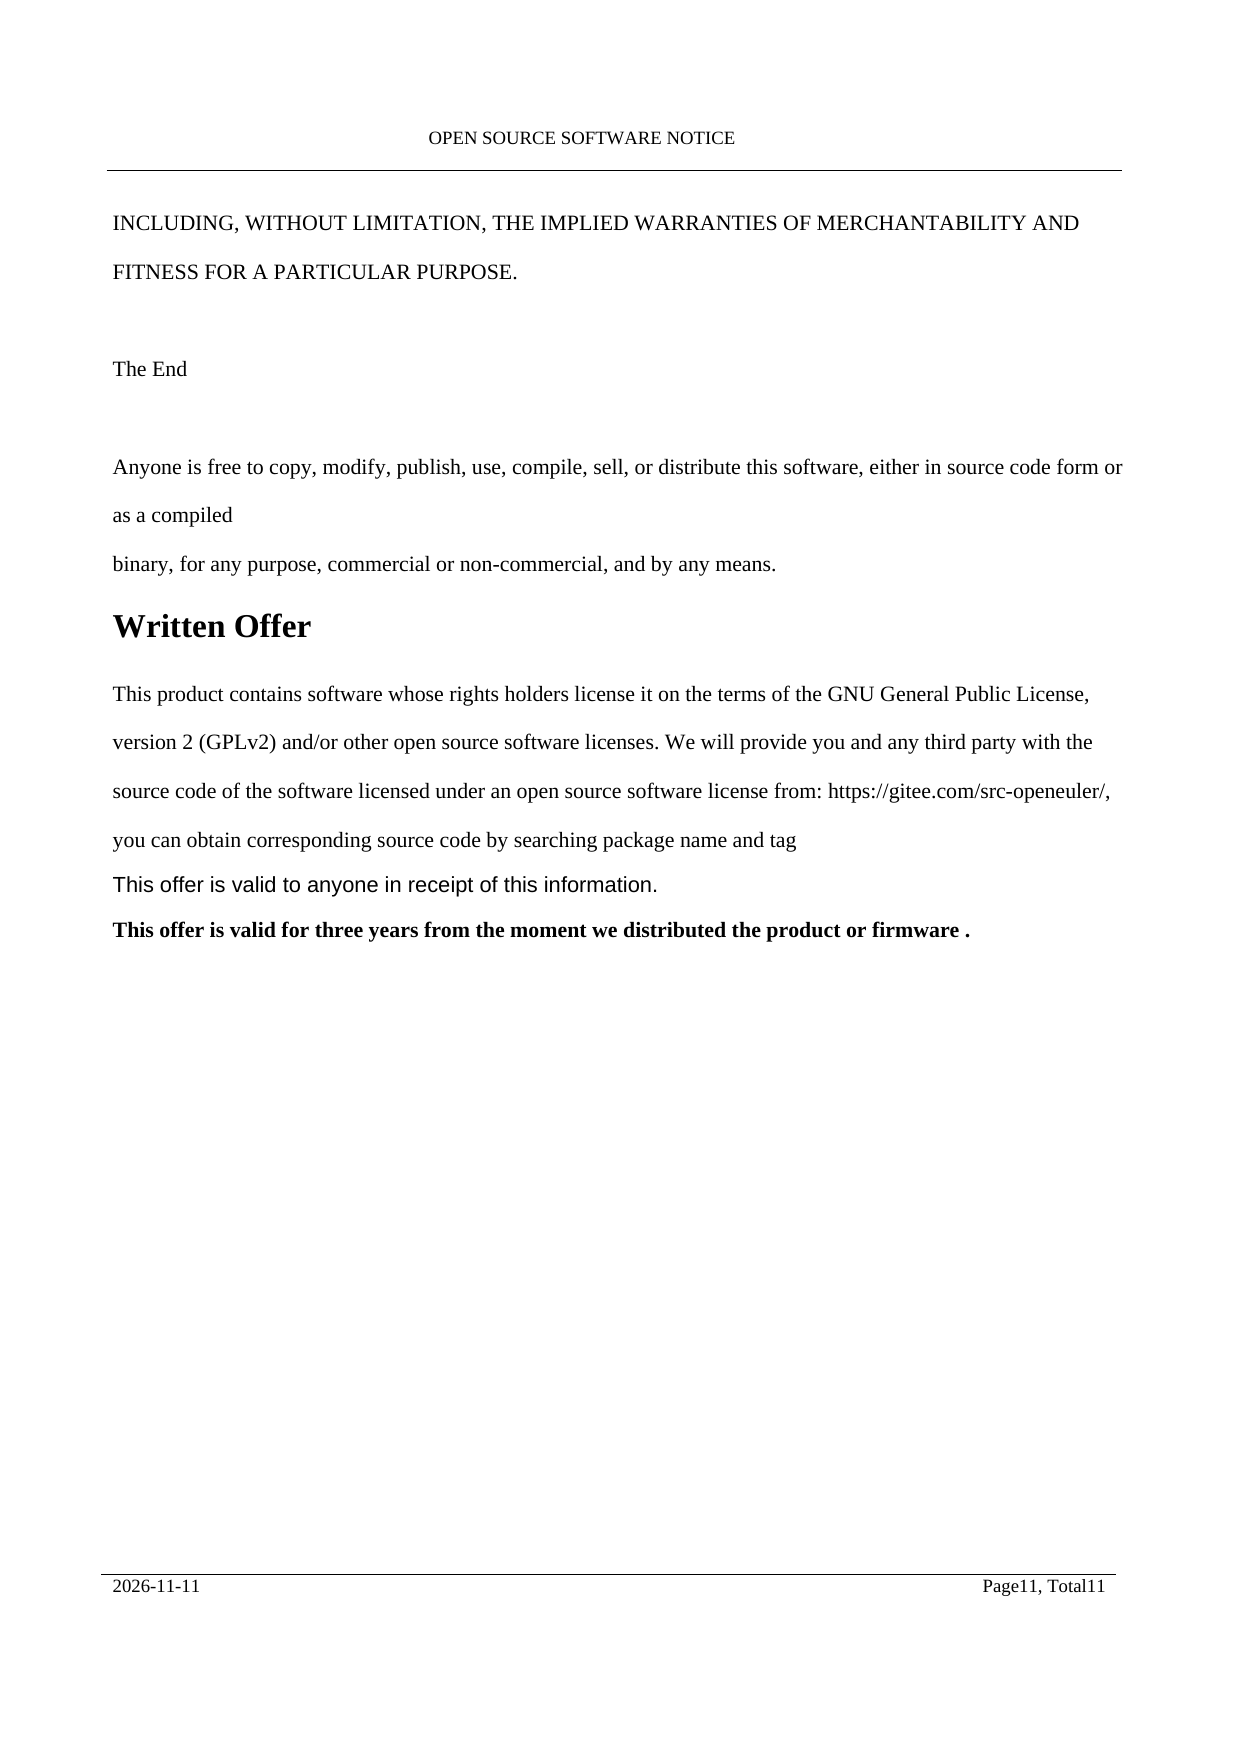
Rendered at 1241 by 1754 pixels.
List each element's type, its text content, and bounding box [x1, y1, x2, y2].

text This offer is valid for three years from the moment we distributed the product or firmware . [112, 913, 1128, 946]
text This offer is valid to anyone in receipt of this information. [112, 868, 1128, 901]
text This product contains software whose rights holders license it on the terms of the GNU General Public License, version 2 (GPLv2) and/or other open source software licenses. We will provide you and any third party with the source code of the software licensed under an open source software license from: https://gitee.com/src-openeuler/, you can obtain corresponding source code by searching package name and tag [112, 677, 1128, 856]
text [112, 206, 1128, 580]
text Written Offer [112, 593, 1128, 658]
